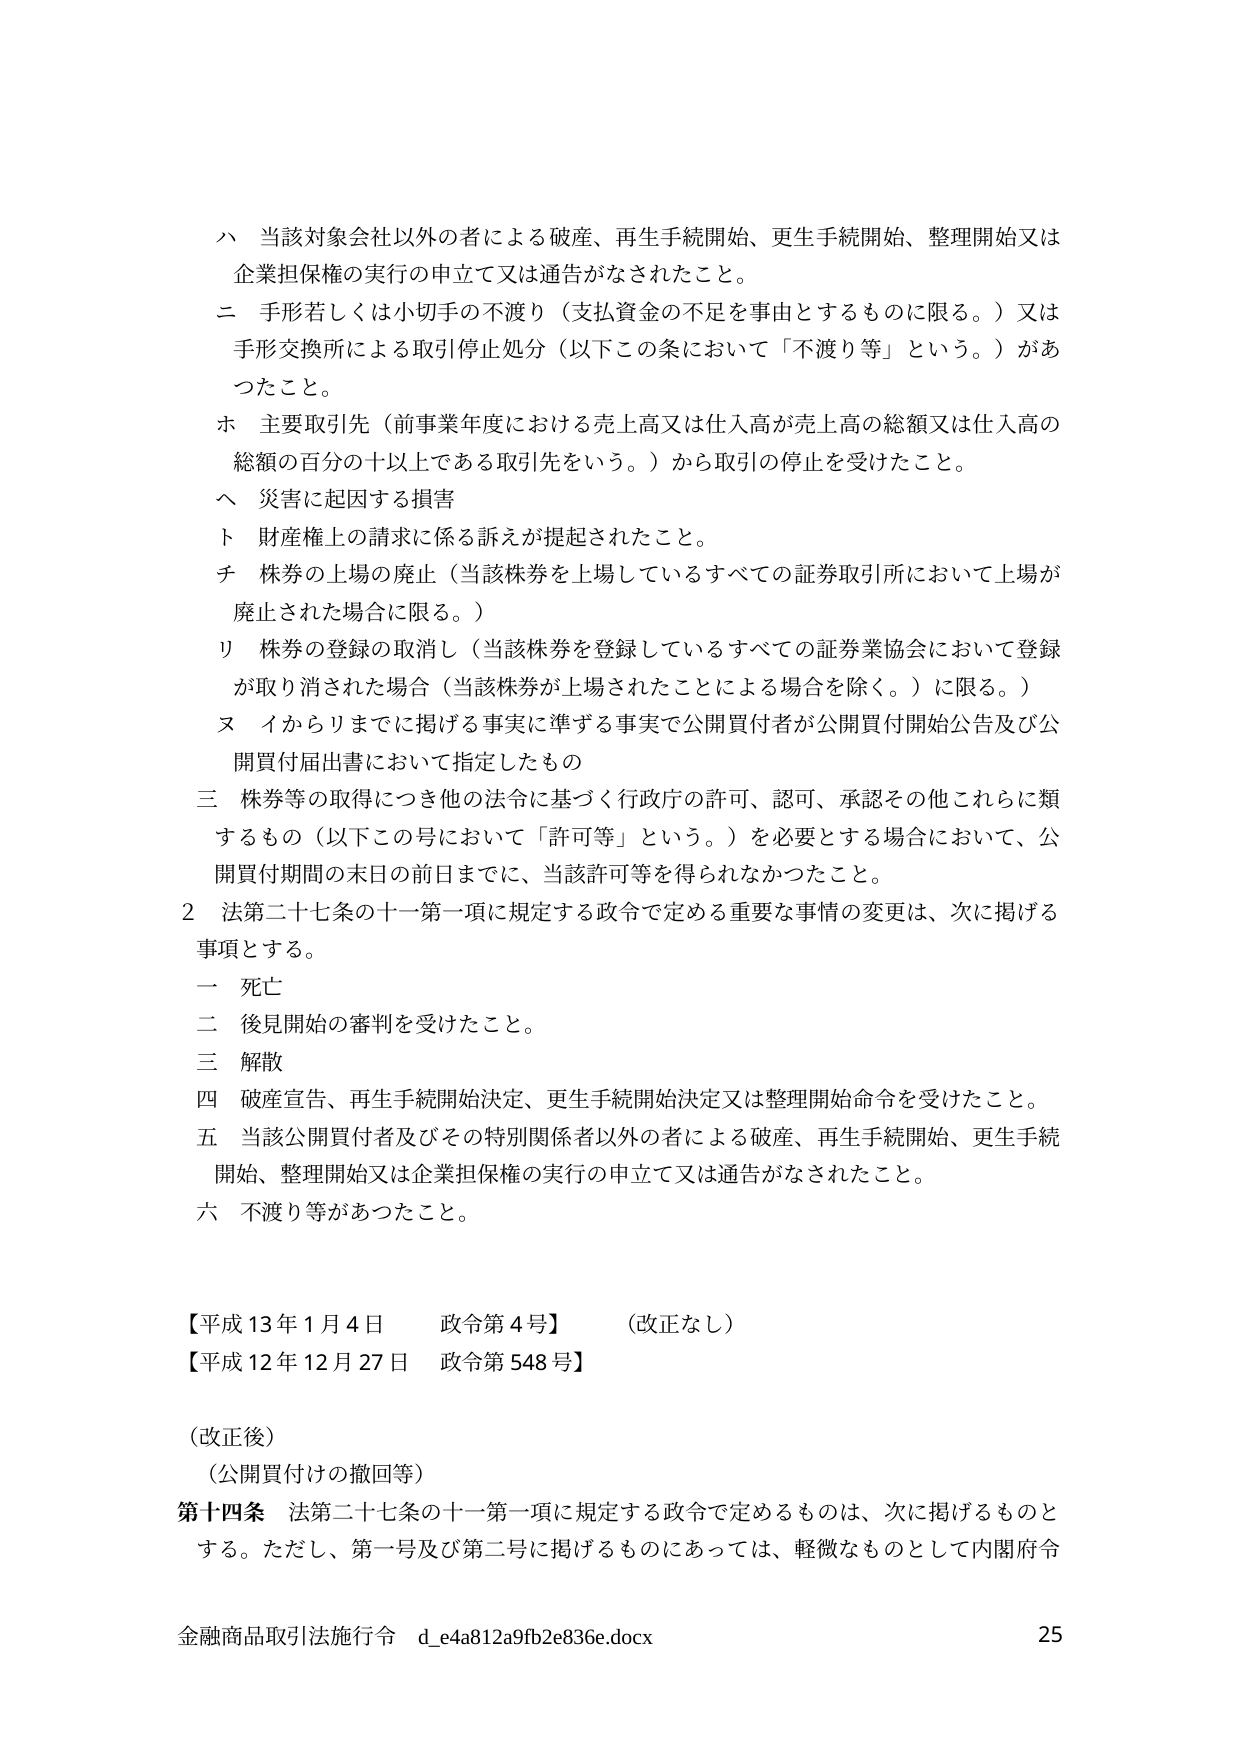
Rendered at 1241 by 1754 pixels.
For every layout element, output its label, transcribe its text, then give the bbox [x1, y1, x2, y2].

text 一 死亡 [196, 967, 1063, 1004]
text ヌ イからリまでに掲げる事実に準ずる事実で公開買付者が公開買付開始公告及び公開買付届出書において指定したもの [215, 704, 1063, 779]
text ハ 当該対象会社以外の者による破産、再生手続開始、更生手続開始、整理開始又は企業担保権の実行の申立て又は通告がなされたこと。 [215, 217, 1063, 292]
text 三 株券等の取得につき他の法令に基づく行政庁の許可、認可、承認その他これらに類するもの（以下この号において「許可等」という。）を必要とする場合において、公開買付期間の末日の前日までに、当該許可等を得られなかつたこと。 [196, 779, 1063, 892]
text ２ 法第二十七条の十一第一項に規定する政令で定める重要な事情の変更は、次に掲げる事項とする。 [177, 892, 1063, 967]
text 二 後見開始の審判を受けたこと。 [196, 1004, 1063, 1042]
text 四 破産宣告、再生手続開始決定、更生手続開始決定又は整理開始命令を受けたこと。 [196, 1079, 1063, 1117]
text ト 財産権上の請求に係る訴えが提起されたこと。 [215, 517, 1063, 554]
text ヘ 災害に起因する損害 [215, 479, 1063, 517]
text ホ 主要取引先（前事業年度における売上高又は仕入高が売上高の総額又は仕入高の総額の百分の十以上である取引先をいう。）から取引の停止を受けたこと。 [215, 404, 1063, 479]
text 三 解散 [196, 1042, 1063, 1079]
text （改正後） [177, 1417, 1063, 1454]
text 【平成13年1月4日 政令第4号】 （改正なし） [177, 1304, 1063, 1342]
text （公開買付けの撤回等） [196, 1454, 1063, 1492]
text ニ 手形若しくは小切手の不渡り（支払資金の不足を事由とするものに限る。）又は手形交換所による取引停止処分（以下この条において「不渡り等」という。）があつたこと。 [215, 292, 1063, 404]
text チ 株券の上場の廃止（当該株券を上場しているすべての証券取引所において上場が廃止された場合に限る。） [215, 554, 1063, 629]
text リ 株券の登録の取消し（当該株券を登録しているすべての証券業協会において登録が取り消された場合（当該株券が上場されたことによる場合を除く。）に限る。） [215, 629, 1063, 704]
text 六 不渡り等があつたこと。 [196, 1192, 1063, 1229]
text 【平成12年12月27日 政令第548号】 [177, 1342, 1063, 1379]
text 五 当該公開買付者及びその特別関係者以外の者による破産、再生手続開始、更生手続開始、整理開始又は企業担保権の実行の申立て又は通告がなされたこと。 [196, 1117, 1063, 1192]
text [177, 1492, 1063, 1567]
